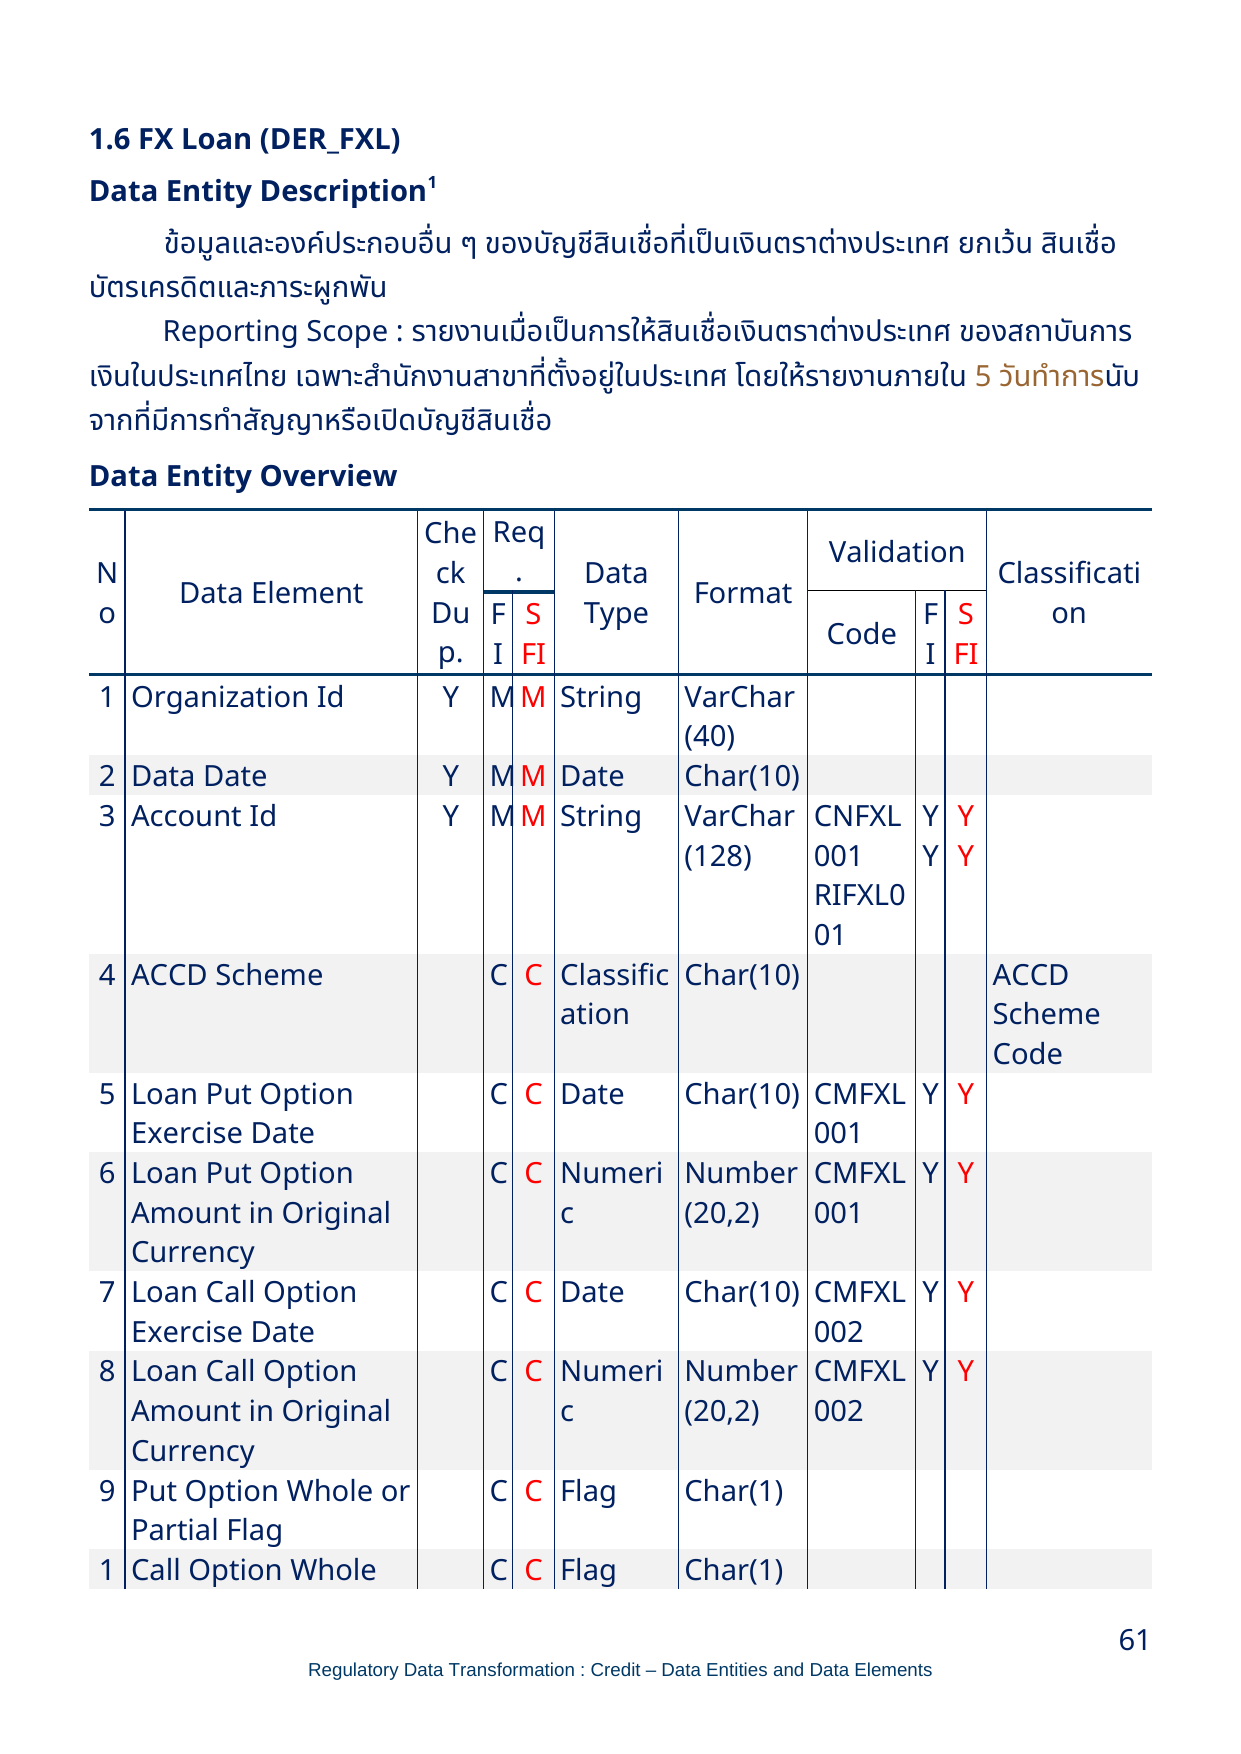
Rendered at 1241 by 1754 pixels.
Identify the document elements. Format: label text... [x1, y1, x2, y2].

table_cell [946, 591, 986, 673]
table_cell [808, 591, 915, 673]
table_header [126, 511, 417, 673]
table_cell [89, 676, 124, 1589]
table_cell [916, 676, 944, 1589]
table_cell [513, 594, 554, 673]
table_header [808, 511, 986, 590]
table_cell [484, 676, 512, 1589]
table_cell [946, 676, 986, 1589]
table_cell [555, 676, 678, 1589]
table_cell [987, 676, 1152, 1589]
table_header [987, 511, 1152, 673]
text Data Entity Overview [89, 456, 1152, 495]
text ข้อมูลและองค์ประกอบอื่น ๆ ของบัญชีสินเชื่อที่เป็นเงินตราต่างประเทศ ยกเว้น สินเชื่อบัตรเครดิตและภาระผูกพัน [89, 222, 1152, 311]
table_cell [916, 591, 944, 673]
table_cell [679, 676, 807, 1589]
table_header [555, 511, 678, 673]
subtitle 1.6 FX Loan (DER_FXL) [89, 118, 1152, 158]
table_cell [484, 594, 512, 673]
text Reporting Scope : รายงานเมื่อเป็นการให้สินเชื่อเงินตราต่างประเทศ ของสถาบันการเงินในประเทศไทย เฉพาะสำนักงานสาขาที่ตั้งอยู่ในประเทศ โดยให้รายงานภายใน 5 วันทำการนับจากที่มีการทำสัญญาหรือเปิดบัญชีสินเชื่อ [89, 311, 1152, 443]
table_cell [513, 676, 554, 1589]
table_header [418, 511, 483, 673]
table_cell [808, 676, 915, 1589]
text Data Entity Description1 [89, 170, 1152, 210]
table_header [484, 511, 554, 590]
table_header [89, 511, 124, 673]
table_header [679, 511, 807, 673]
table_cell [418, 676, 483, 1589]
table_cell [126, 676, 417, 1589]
